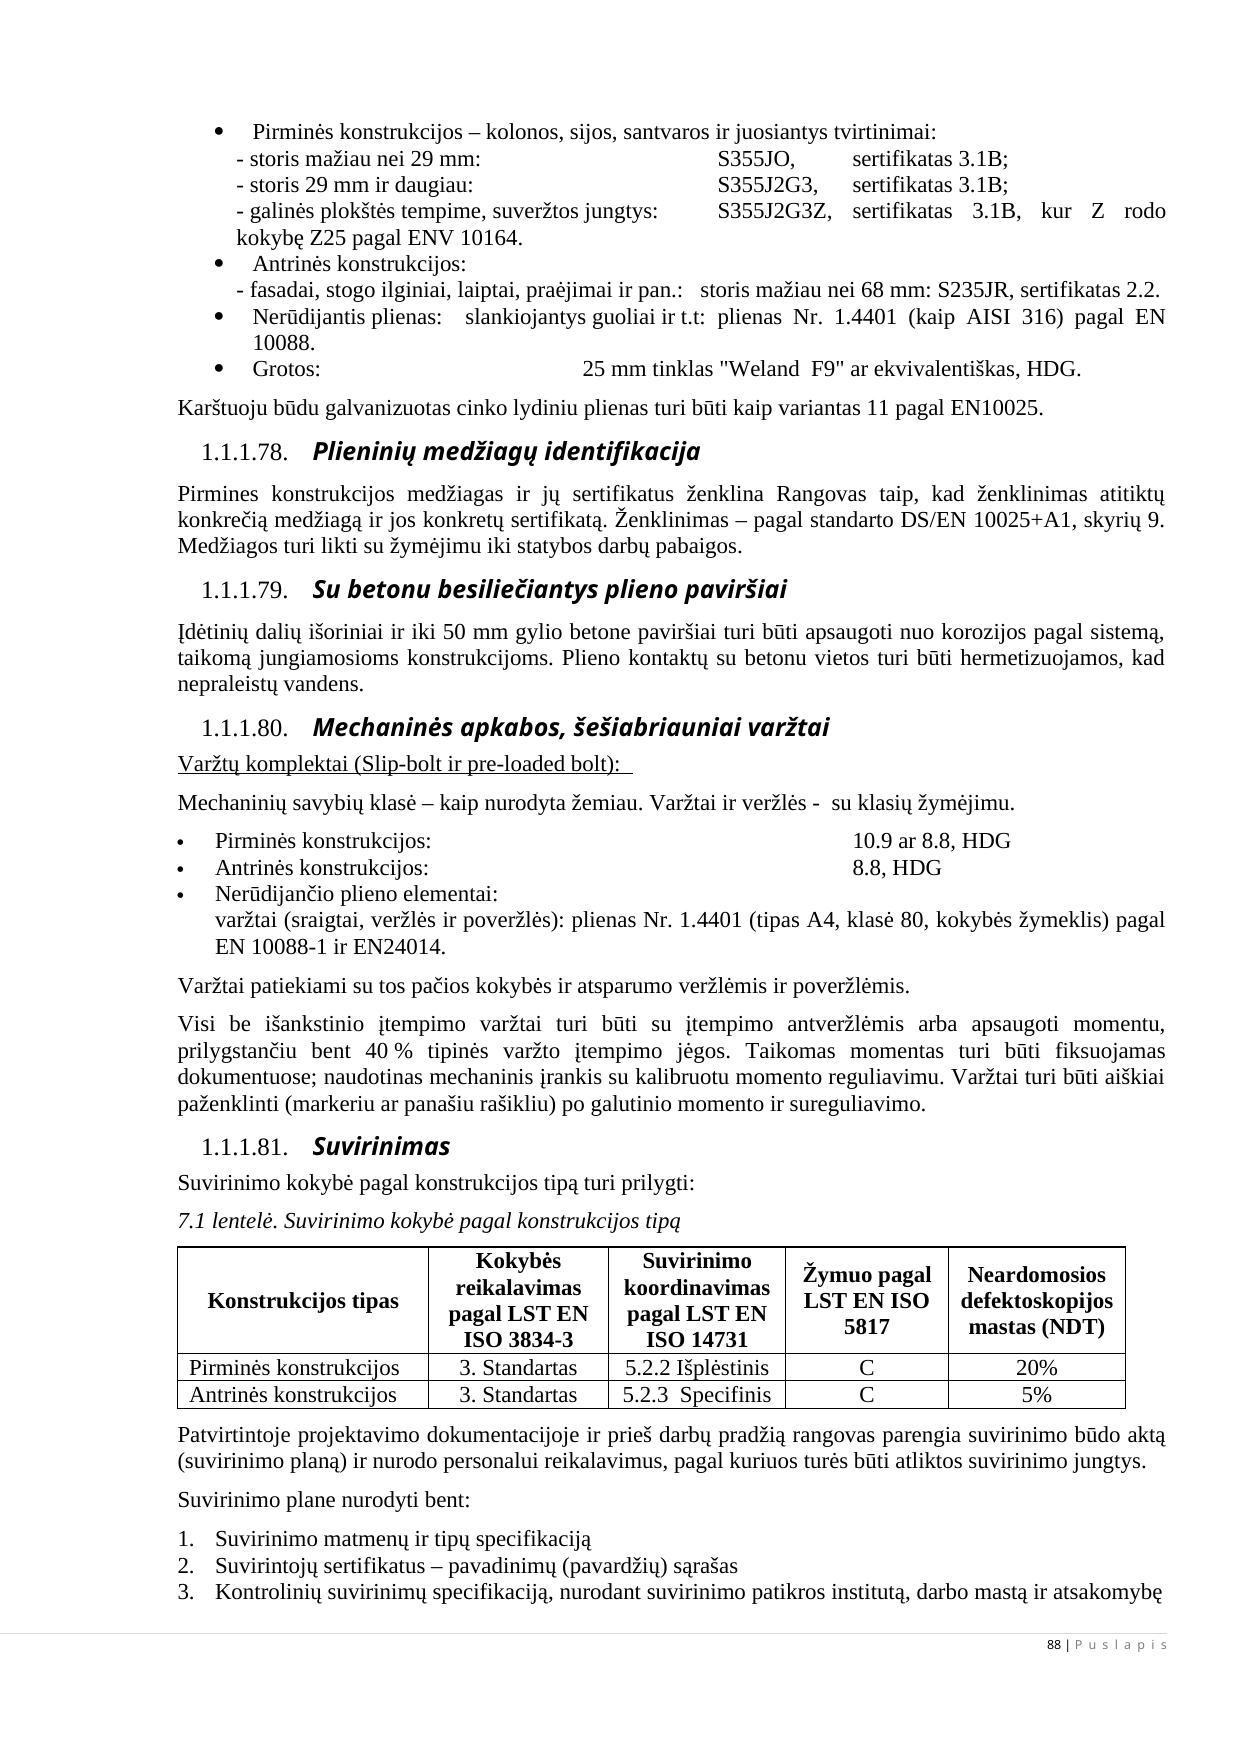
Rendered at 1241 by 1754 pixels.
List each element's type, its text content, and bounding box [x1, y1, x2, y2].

subtitle Su betonu besiliečiantys plieno paviršiai [201, 571, 1167, 605]
table_header Neardomosios defektoskopijos mastas (NDT) [949, 1248, 1125, 1353]
table_cell 20% [949, 1354, 1125, 1380]
subtitle Mechaninės apkabos, šešiabriauniai varžtai [201, 709, 1167, 743]
text varžtai (sraigtai, veržlės ir poveržlės): plienas Nr. 1.4401 (tipas A4, klasė 80, kokybės žymeklis) pagal EN 10088-1 ir EN24014. [215, 906, 1167, 959]
table_cell Antrinės konstrukcijos [178, 1381, 428, 1408]
text - storis 29 mm ir daugiau: S355J2G3, sertifikatas 3.1B; [236, 171, 1167, 197]
table_cell 5.2.2 Išplėstinis [609, 1354, 785, 1380]
text - galinės plokštės tempime, suveržtos jungtys: S355J2G3Z, sertifikatas 3.1B, kur Z rodo kokybę Z25 pagal ENV 10164. [236, 197, 1167, 250]
list Nerūdijančio plieno elementai: [177, 880, 1167, 906]
text Varžtų komplektai (Slip-bolt ir pre-loaded bolt): [177, 750, 1167, 776]
table_cell Pirminės konstrukcijos [178, 1354, 428, 1380]
list Suvirinimo matmenų ir tipų specifikaciją [177, 1525, 1167, 1552]
text Visi be išankstinio įtempimo varžtai turi būti su įtempimo antveržlėmis arba apsaugoti momentu, prilygstančiu bent 40 % tipinės varžto įtempimo jėgos. Taikomas momentas turi būti fiksuojamas dokumentuose; naudotinas mechaninis įrankis su kalibruotu momento reguliavimu. Varžtai turi būti aiškiai paženklinti (markeriu ar panašiu rašikliu) po galutinio momento ir sureguliavimo. [177, 1011, 1167, 1116]
subtitle Plieninių medžiagų identifikacija [201, 433, 1167, 467]
list Kontrolinių suvirinimų specifikaciją, nurodant suvirinimo patikros institutą, darbo mastą ir atsakomybę [177, 1578, 1167, 1604]
list Suvirintojų sertifikatus – pavadinimų (pavardžių) sąrašas [177, 1552, 1167, 1578]
list Pirminės konstrukcijos: 10.9 ar 8.8, HDG [177, 827, 1167, 854]
table_cell 5% [949, 1381, 1125, 1408]
table_cell 5.2.3 Specifinis [609, 1381, 785, 1408]
text Varžtai patiekiami su tos pačios kokybės ir atsparumo veržlėmis ir poveržlėmis. [177, 972, 1167, 998]
table_cell 3. Standartas [429, 1354, 608, 1380]
list Antrinės konstrukcijos: 8.8, HDG [177, 854, 1167, 880]
list Nerūdijantis plienas: slankiojantys guoliai ir t.t: plienas Nr. 1.4401 (kaip AISI 316) pagal EN 10088. [215, 303, 1167, 355]
text 7.1 lentelė. Suvirinimo kokybė pagal konstrukcijos tipą [177, 1208, 1167, 1234]
text - storis mažiau nei 29 mm: S355JO, sertifikatas 3.1B; [236, 144, 1167, 171]
text - fasadai, stogo ilginiai, laiptai, praėjimai ir pan.: storis mažiau nei 68 mm: S235JR, sertifikatas 2.2. [236, 276, 1167, 303]
table_header Žymuo pagal LST EN ISO 5817 [786, 1248, 948, 1353]
text Pirmines konstrukcijos medžiagas ir jų sertifikatus ženklina Rangovas taip, kad ženklinimas atitiktų konkrečią medžiagą ir jos konkretų sertifikatą. Ženklinimas – pagal standarto DS/EN 10025+A1, skyrių 9. Medžiagos turi likti su žymėjimu iki statybos darbų pabaigos. [177, 480, 1167, 559]
table_header Konstrukcijos tipas [178, 1248, 428, 1353]
text Suvirinimo plane nurodyti bent: [177, 1486, 1167, 1513]
table_cell C [786, 1354, 948, 1380]
subtitle Suvirinimas [201, 1128, 1167, 1162]
table_cell 3. Standartas [429, 1381, 608, 1408]
text Įdėtinių dalių išoriniai ir iki 50 mm gylio betone paviršiai turi būti apsaugoti nuo korozijos pagal sistemą, taikomą jungiamosioms konstrukcijoms. Plieno kontaktų su betonu vietos turi būti hermetizuojamos, kad nepraleistų vandens. [177, 618, 1167, 697]
text Patvirtintoje projektavimo dokumentacijoje ir prieš darbų pradžią rangovas parengia suvirinimo būdo aktą (suvirinimo planą) ir nurodo personalui reikalavimus, pagal kuriuos turės būti atliktos suvirinimo jungtys. [177, 1421, 1167, 1474]
list Antrinės konstrukcijos: [215, 250, 1167, 276]
table_cell C [786, 1381, 948, 1408]
text Karštuoju būdu galvanizuotas cinko lydiniu plienas turi būti kaip variantas 11 pagal EN10025. [177, 394, 1167, 421]
table_header Suvirinimo koordinavimas pagal LST EN ISO 14731 [609, 1248, 785, 1353]
table_header Kokybės reikalavimas pagal LST EN ISO 3834-3 [429, 1248, 608, 1353]
text Suvirinimo kokybė pagal konstrukcijos tipą turi prilygti: [177, 1169, 1167, 1195]
list Grotos: 25 mm tinklas "Weland F9" ar ekvivalentiškas, HDG. [215, 355, 1167, 382]
text Mechaninių savybių klasė – kaip nurodyta žemiau. Varžtai ir veržlės - su klasių žymėjimu. [177, 788, 1167, 815]
list Pirminės konstrukcijos – kolonos, sijos, santvaros ir juosiantys tvirtinimai: [215, 118, 1167, 144]
